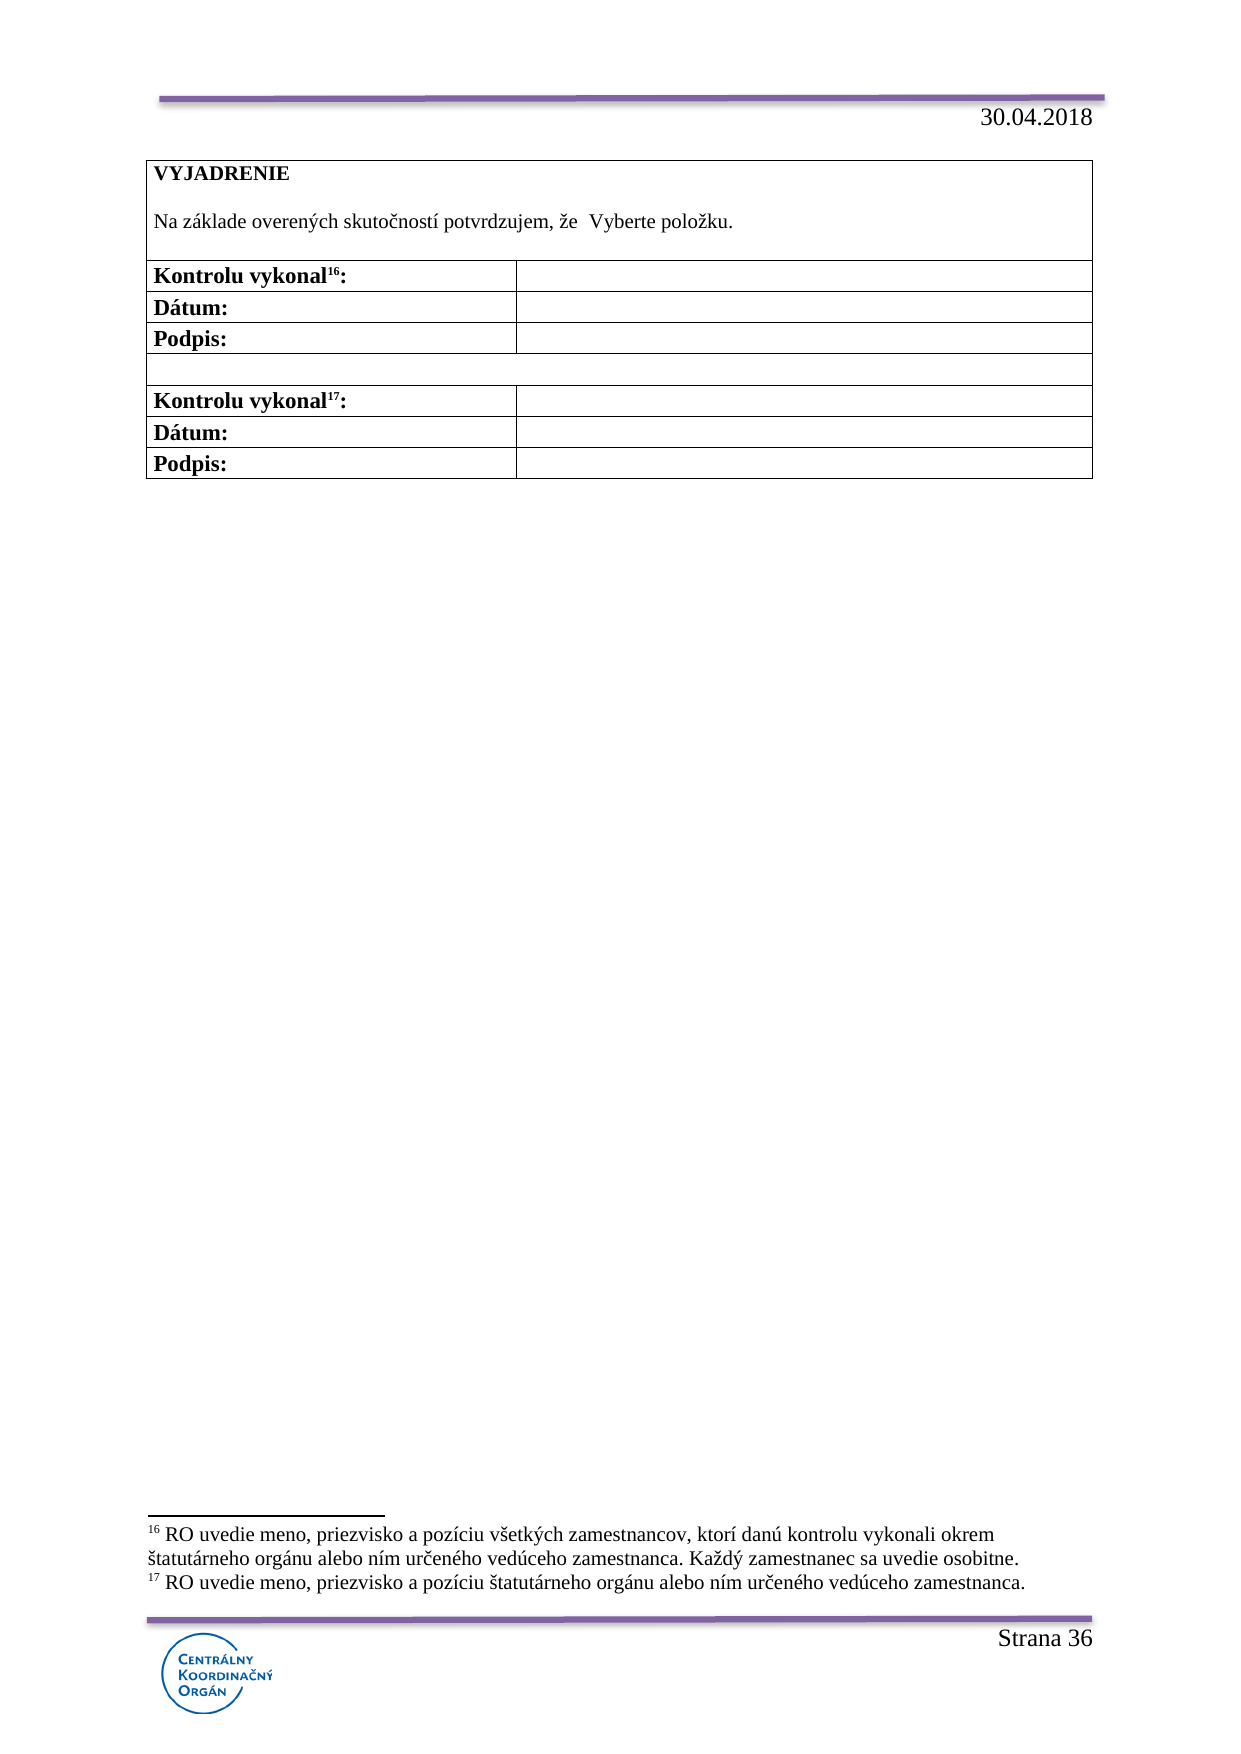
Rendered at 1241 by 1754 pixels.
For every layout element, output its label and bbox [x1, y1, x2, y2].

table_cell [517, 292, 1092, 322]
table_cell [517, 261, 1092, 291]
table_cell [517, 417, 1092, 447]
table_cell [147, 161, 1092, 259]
picture [159, 1631, 272, 1713]
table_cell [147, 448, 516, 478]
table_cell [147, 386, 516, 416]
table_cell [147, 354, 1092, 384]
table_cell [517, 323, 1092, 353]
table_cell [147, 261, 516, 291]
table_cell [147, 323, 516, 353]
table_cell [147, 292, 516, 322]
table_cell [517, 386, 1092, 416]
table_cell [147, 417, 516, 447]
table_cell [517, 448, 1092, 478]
